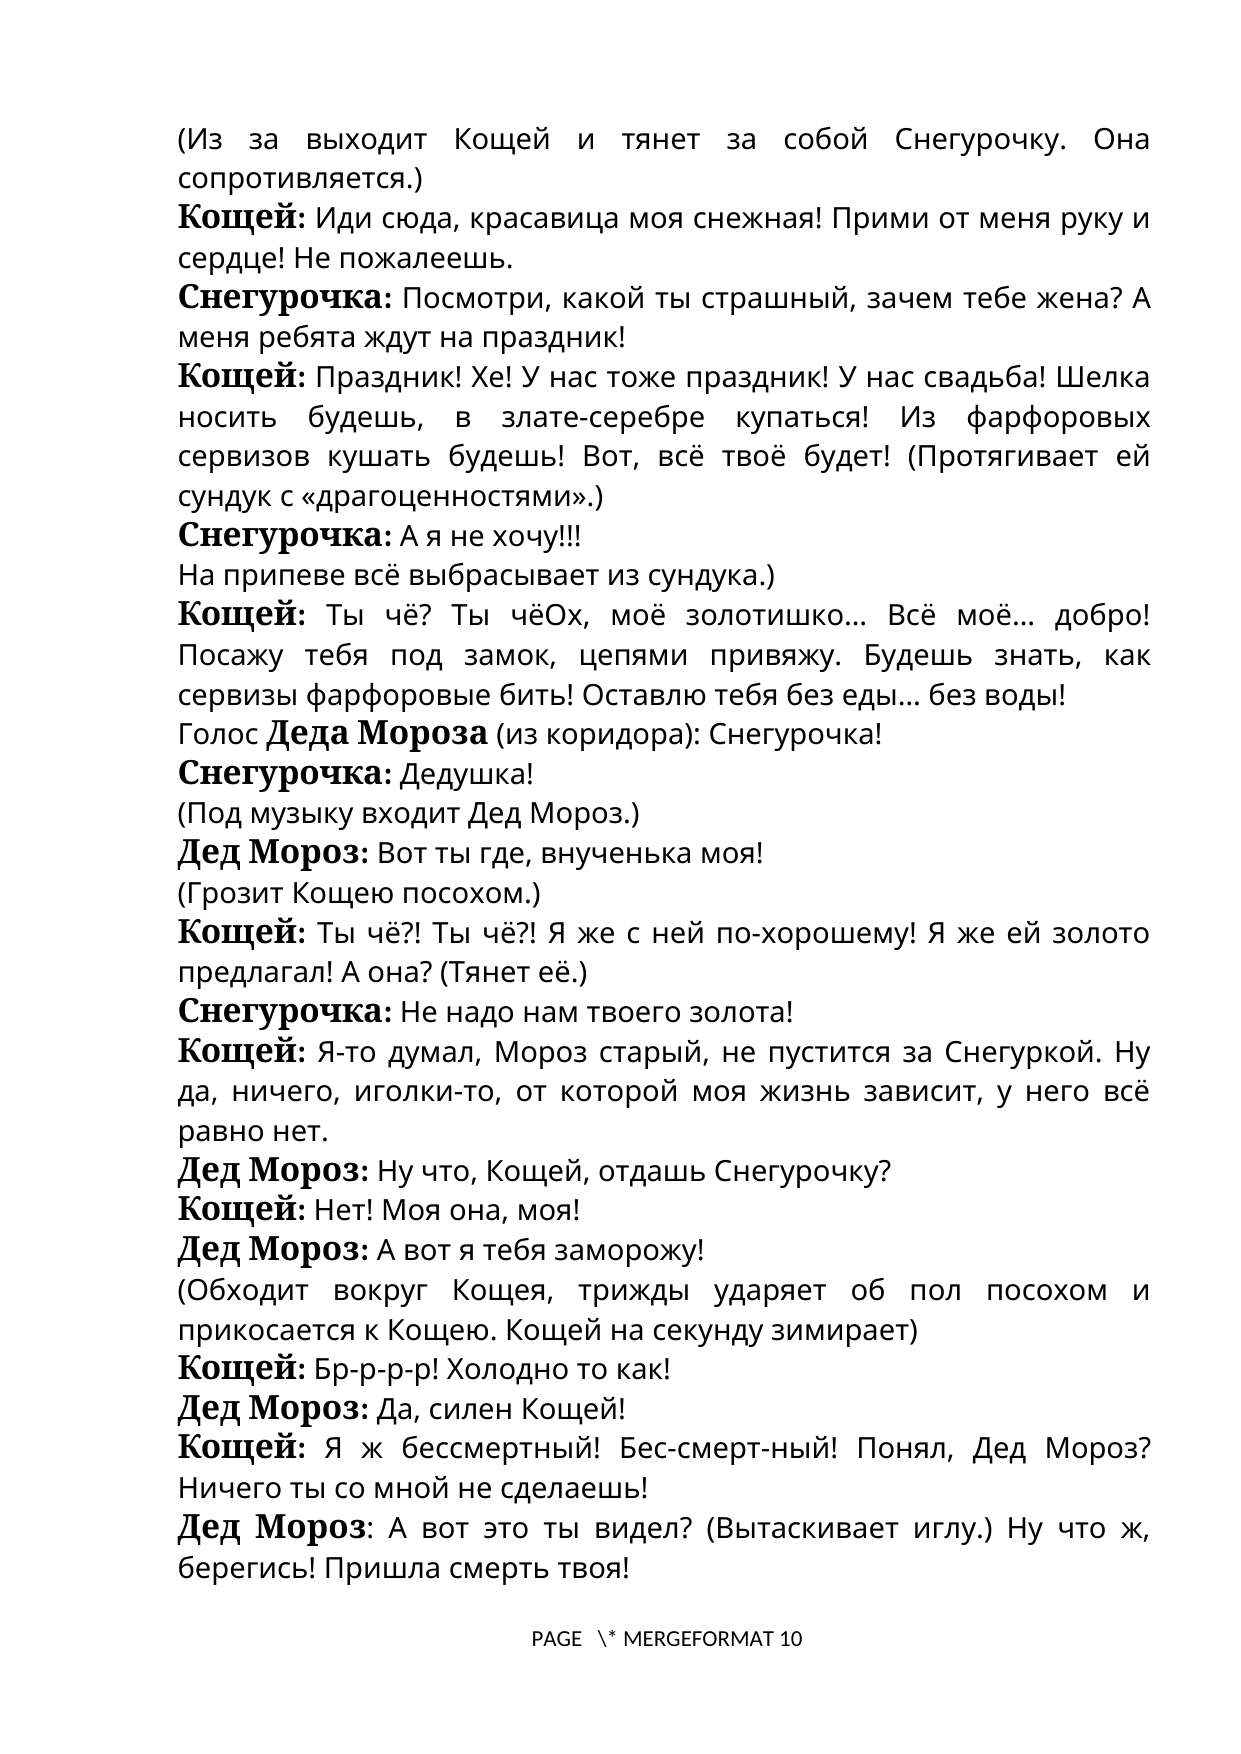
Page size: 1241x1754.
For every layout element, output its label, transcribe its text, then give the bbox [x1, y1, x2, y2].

text (Под музыку входит Дед Мороз.) [177, 793, 1152, 832]
text Кощей: Иди сюда, красавица моя снежная! Прими от меня руку и сердце! Не пожалеешь. [177, 197, 1152, 277]
text Дед Мороз: Вот ты где, внученька моя! [177, 832, 1152, 872]
text Кощей: Я-то думал, Мороз старый, не пустится за Снегуркой. Ну да, ничего, иголки-то, от которой моя жизнь зависит, у него всё равно нет. [177, 1031, 1152, 1150]
text Снегурочка: Дедушка! [177, 753, 1152, 793]
text Дед Мороз: А вот это ты видел? (Вытаскивает иглу.) Ну что ж, берегись! Пришла смерть твоя! [177, 1507, 1152, 1587]
text Кощей: Ты чё? Ты чёОх, моё золотишко… Всё моё… добро! Посажу тебя под замок, цепями привяжу. Будешь знать, как сервизы фарфоровые бить! Оставлю тебя без еды… без воды! [177, 594, 1152, 713]
text Снегурочка: Посмотри, какой ты страшный, зачем тебе жена? А меня ребята ждут на праздник! [177, 277, 1152, 356]
text Кощей: Ты чё?! Ты чё?! Я же с ней по-хорошему! Я же ей золото предлагал! А она? (Тянет её.) [177, 912, 1152, 991]
text Кощей: Бр-р-р-р! Холодно то как! [177, 1348, 1152, 1388]
text (Из за выходит Кощей и тянет за собой Снегурочку. Она сопротивляется.) [177, 118, 1152, 197]
text Дед Мороз: А вот я тебя заморожу! [177, 1229, 1152, 1269]
text Кощей: Я ж бессмертный! Бес-смерт-ный! Понял, Дед Мороз? Ничего ты со мной не сделаешь! [177, 1428, 1152, 1507]
text На припеве всё выбрасывает из сундука.) [177, 555, 1152, 594]
text Кощей: Нет! Моя она, моя! [177, 1190, 1152, 1229]
text Дед Мороз: Да, силен Кощей! [177, 1388, 1152, 1428]
text (Грозит Кощею посохом.) [177, 872, 1152, 912]
text Голос Деда Мороза (из коридора): Снегурочка! [177, 713, 1152, 753]
text Снегурочка: Не надо нам твоего золота! [177, 991, 1152, 1031]
text Снегурочка: А я не хочу!!! [177, 515, 1152, 555]
text (Обходит вокруг Кощея, трижды ударяет об пол посохом и прикосается к Кощею. Кощей на секунду зимирает) [177, 1269, 1152, 1348]
text Кощей: Праздник! Хе! У нас тоже праздник! У нас свадьба! Шелка носить будешь, в злате-серебре купаться! Из фарфоровых сервизов кушать будешь! Вот, всё твоё будет! (Протягивает ей сундук с «драгоценностями».) [177, 356, 1152, 515]
text Дед Мороз: Ну что, Кощей, отдашь Снегурочку? [177, 1150, 1152, 1190]
